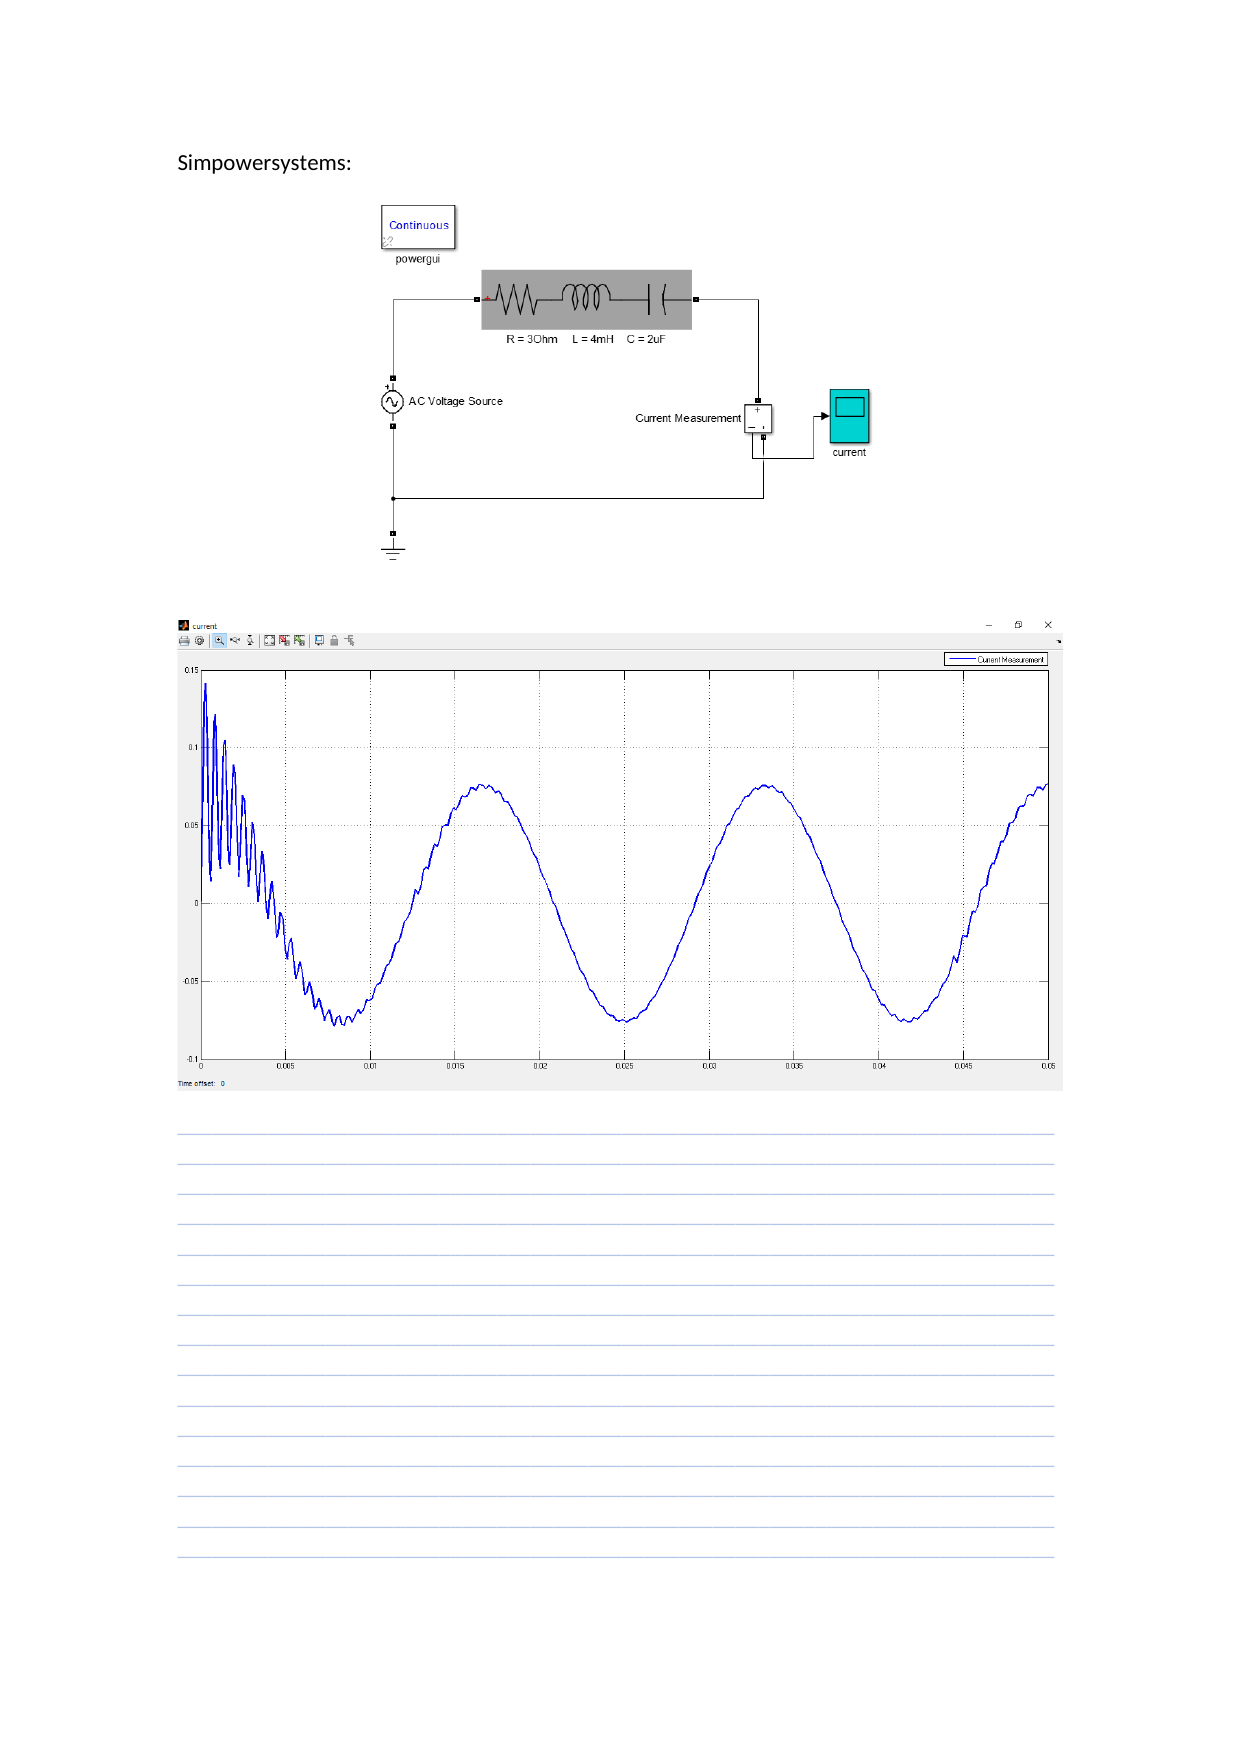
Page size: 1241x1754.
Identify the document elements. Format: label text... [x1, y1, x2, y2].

picture [177, 618, 1063, 1091]
text Simpowersystems: [177, 148, 1063, 176]
picture [315, 194, 925, 601]
text ___________________________________________________________________________________________________________________________________________________________________________________________________________________________________________________________________________________________________________________________________________________________________________________________________________________________________________________________________________________________________________________________________________________________________________________________________________________________________________________________________________________________________________________________________________________________________________________________________________________________________________________________________________________________________________________________________________________________________________________________________________________________________________________________________________________________________________________________________________________________________________________________________ [177, 1110, 1063, 1561]
